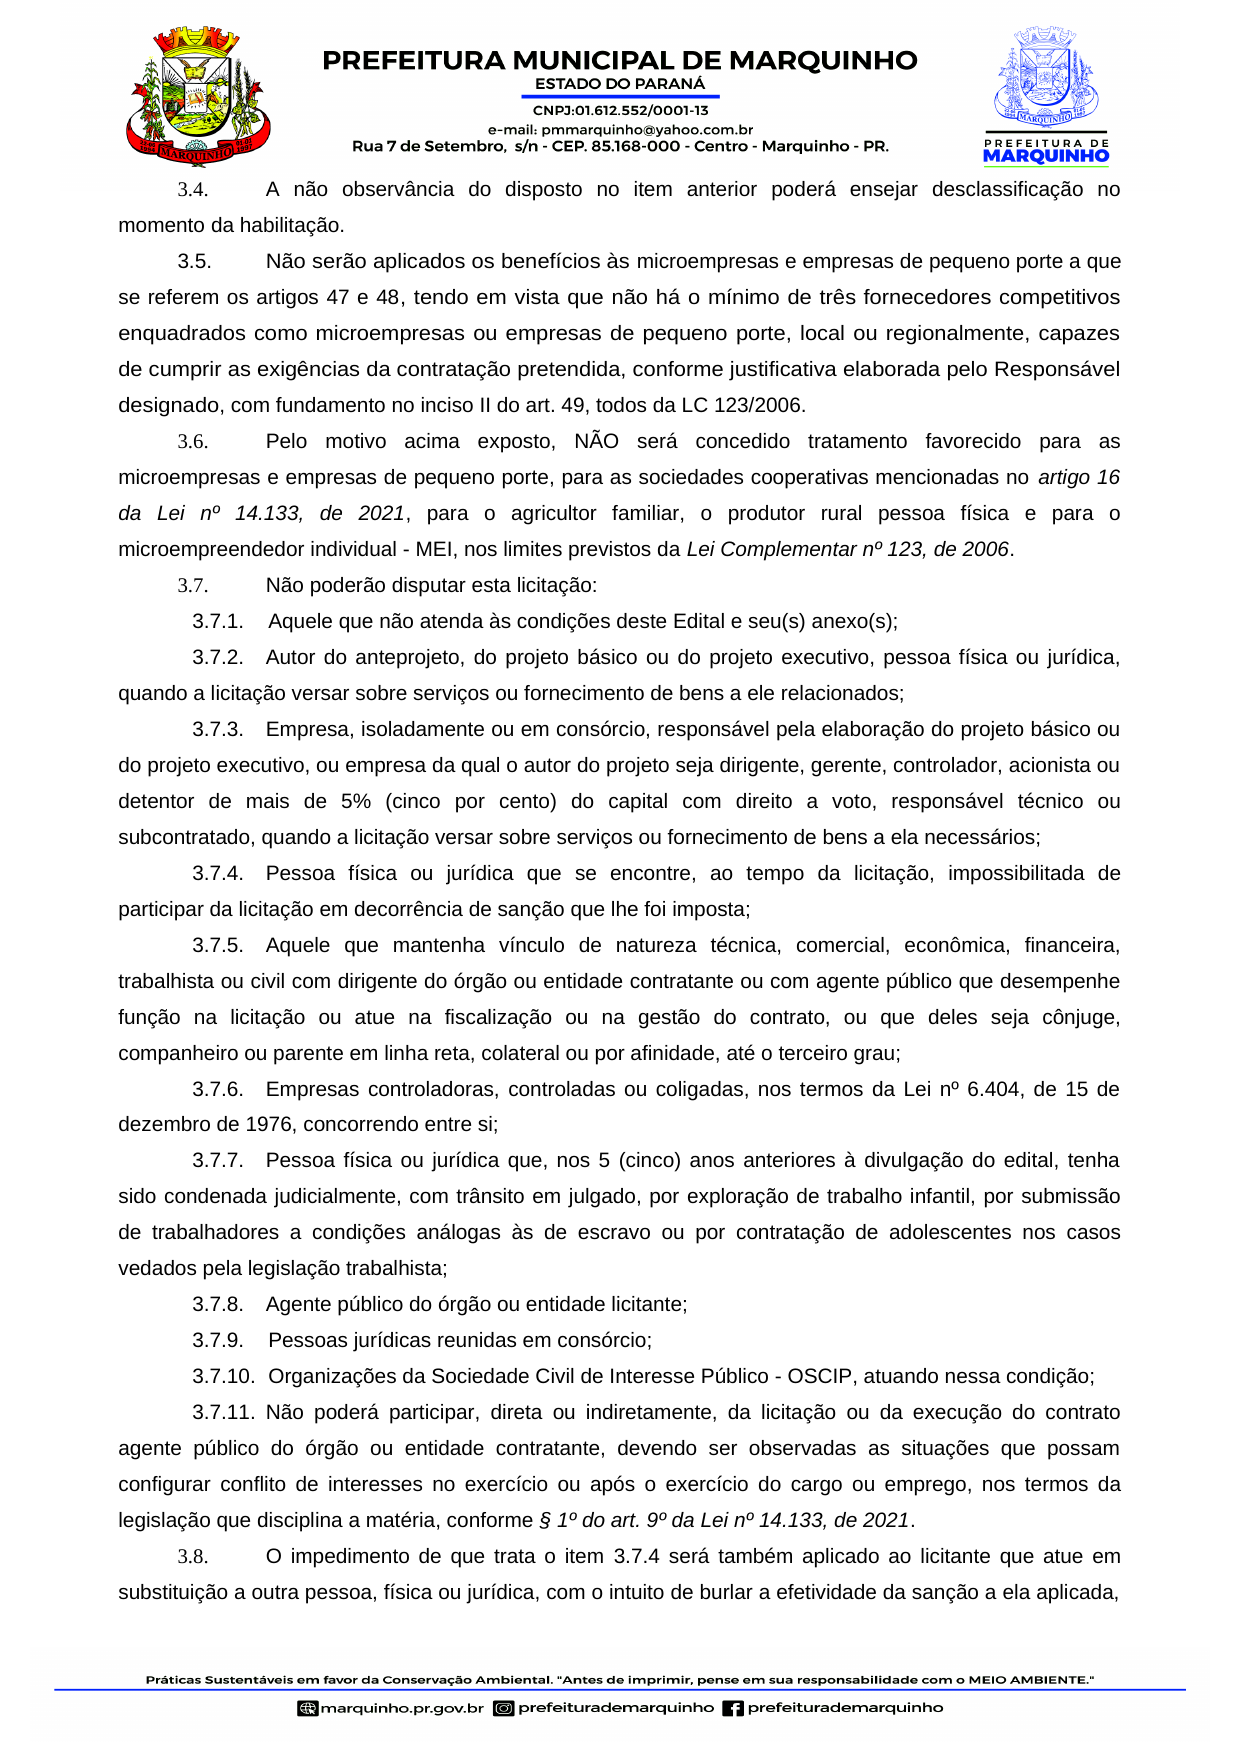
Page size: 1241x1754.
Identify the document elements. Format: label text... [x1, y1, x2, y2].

text Pelo motivo acima exposto, NÃO será concedido tratamento favorecido para as microempresas e empresas de pequeno porte, para as sociedades cooperativas mencionadas no artigo 16 da Lei nº 14.133, de 2021, para o agricultor familiar, o produtor rural pessoa física e para o microempreendedor individual - MEI, nos limites previstos da Lei Complementar nº 123, de 2006. [118, 429, 1122, 561]
picture [30, 1647, 1210, 1742]
list Aquele que não atenda às condições deste Edital e seu(s) anexo(s); [118, 609, 1122, 633]
text Não serão aplicados os benefícios às microempresas e empresas de pequeno porte a que se referem os artigos 47 e 48, tendo em vista que não há o mínimo de três fornecedores competitivos enquadrados como microempresas ou empresas de pequeno porte, local ou regionalmente, capazes de cumprir as exigências da contratação pretendida, conforme justificativa elaborada pelo Responsável designado, com fundamento no inciso II do art. 49, todos da LC 123/2006. [118, 249, 1122, 417]
text Não poderá participar, direta ou indiretamente, da licitação ou da execução do contrato agente público do órgão ou entidade contratante, devendo ser observadas as situações que possam configurar conflito de interesses no exercício ou após o exercício do cargo ou emprego, nos termos da legislação que disciplina a matéria, conforme § 1º do art. 9º da Lei nº 14.133, de 2021. [118, 1400, 1122, 1532]
text Autor do anteprojeto, do projeto básico ou do projeto executivo, pessoa física ou jurídica, quando a licitação versar sobre serviços ou fornecimento de bens a ele relacionados; [118, 645, 1122, 705]
list Pessoas jurídicas reunidas em consórcio; [118, 1328, 1122, 1352]
text Aquele que mantenha vínculo de natureza técnica, comercial, econômica, financeira, trabalhista ou civil com dirigente do órgão ou entidade contratante ou com agente público que desempenhe função na licitação ou atue na fiscalização ou na gestão do contrato, ou que deles seja cônjuge, companheiro ou parente em linha reta, colateral ou por afinidade, até o terceiro grau; [118, 933, 1122, 1064]
text Empresa, isoladamente ou em consórcio, responsável pela elaboração do projeto básico ou do projeto executivo, ou empresa da qual o autor do projeto seja dirigente, gerente, controlador, acionista ou detentor de mais de 5% (cinco por cento) do capital com direito a voto, responsável técnico ou subcontratado, quando a licitação versar sobre serviços ou fornecimento de bens a ela necessários; [118, 717, 1122, 849]
text Empresas controladoras, controladas ou coligadas, nos termos da Lei nº 6.404, de 15 de dezembro de 1976, concorrendo entre si; [118, 1076, 1122, 1136]
picture [60, 0, 1181, 191]
list Organizações da Sociedade Civil de Interesse Público - OSCIP, atuando nessa condição; [118, 1364, 1122, 1388]
text Pessoa física ou jurídica que, nos 5 (cinco) anos anteriores à divulgação do edital, tenha sido condenada judicialmente, com trânsito em julgado, por exploração de trabalho infantil, por submissão de trabalhadores a condições análogas às de escravo ou por contratação de adolescentes nos casos vedados pela legislação trabalhista; [118, 1148, 1122, 1280]
text Agente público do órgão ou entidade licitante; [118, 1292, 1122, 1316]
text Pessoa física ou jurídica que se encontre, ao tempo da licitação, impossibilitada de participar da licitação em decorrência de sanção que lhe foi imposta; [118, 861, 1122, 921]
text A não observância do disposto no item anterior poderá ensejar desclassificação no momento da habilitação. [118, 177, 1122, 237]
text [118, 1543, 1122, 1604]
text Não poderão disputar esta licitação: [118, 573, 1122, 597]
